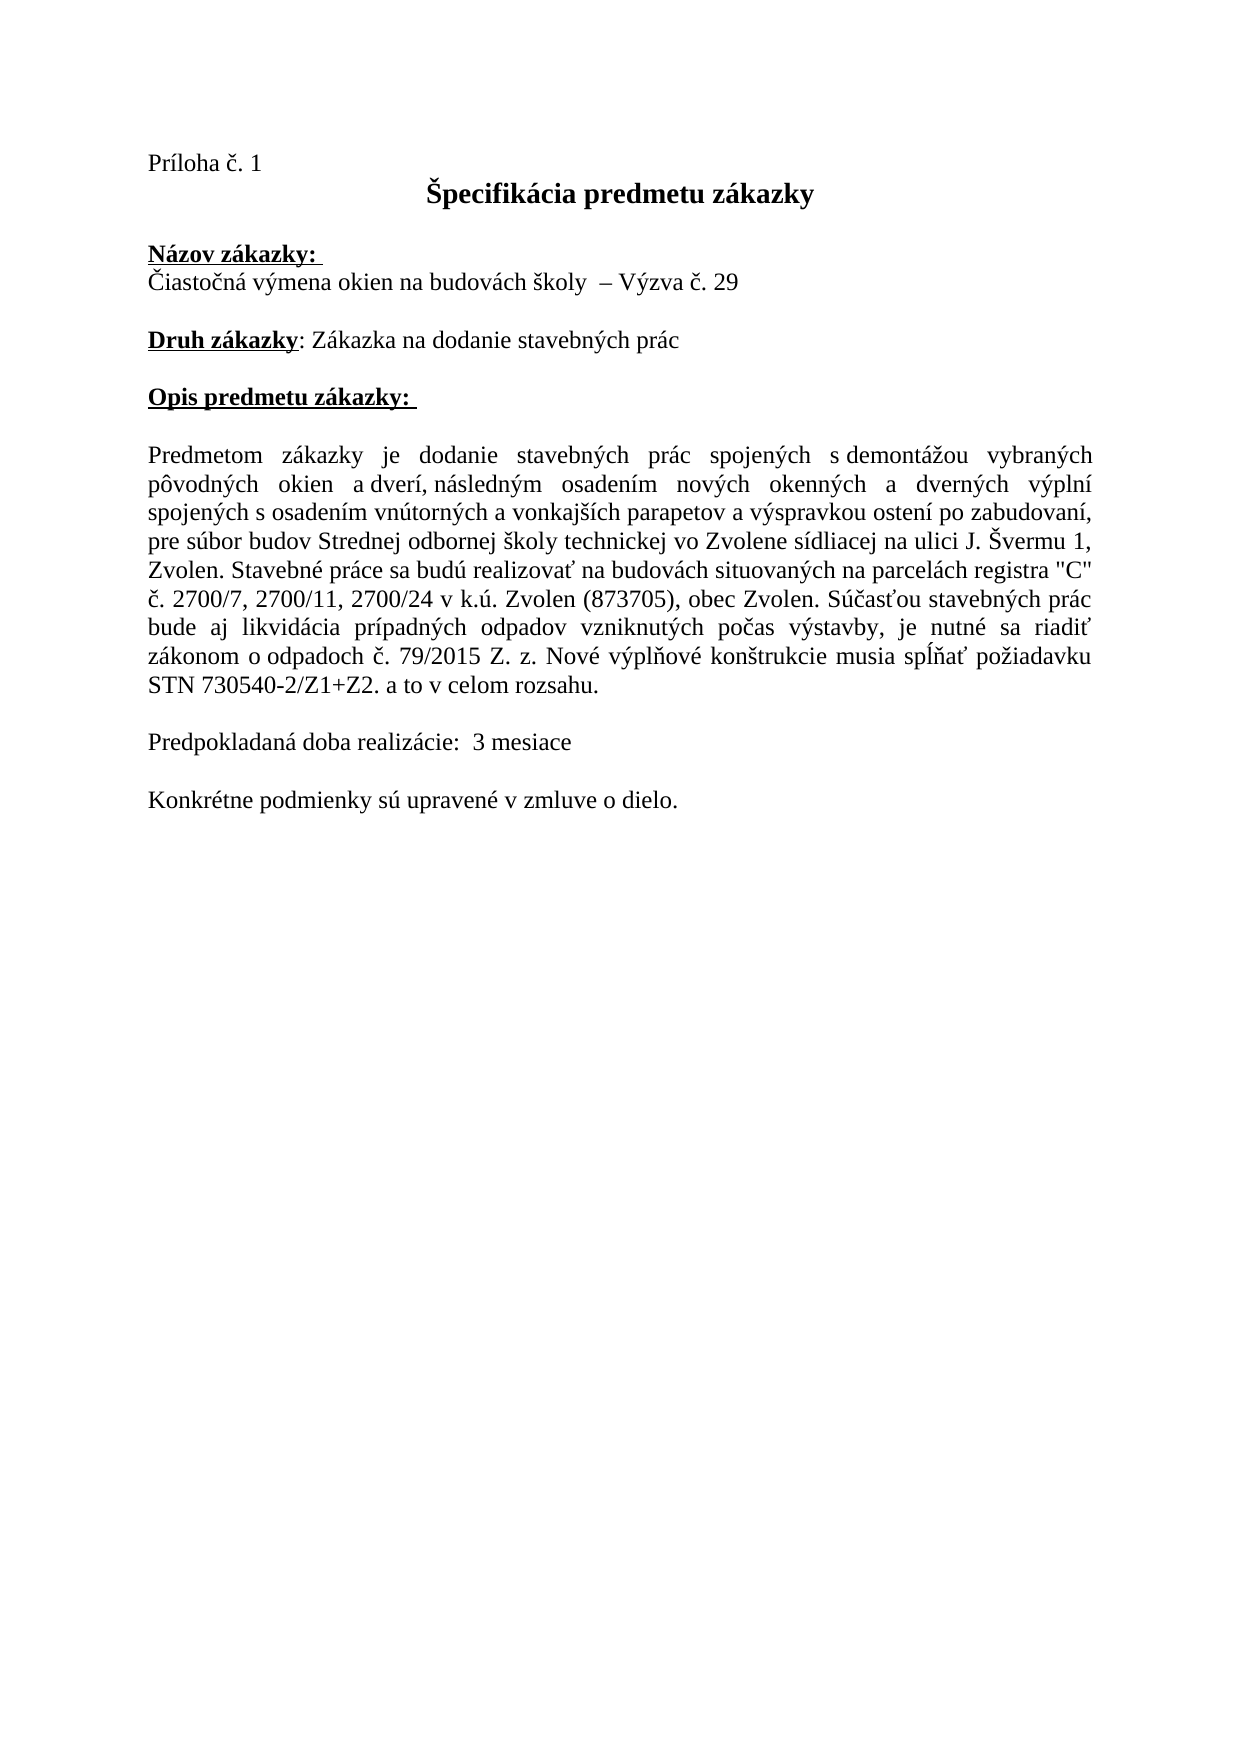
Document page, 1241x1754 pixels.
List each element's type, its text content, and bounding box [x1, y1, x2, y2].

text Predpokladaná doba realizácie: 3 mesiace [148, 727, 1104, 756]
text Názov zákazky: [148, 239, 1104, 267]
text Konkrétne podmienky sú upravené v zmluve o dielo. [148, 785, 1104, 814]
text Druh zákazky: Zákazka na dodanie stavebných prác [148, 325, 1104, 354]
text Predmetom zákazky je dodanie stavebných prác spojených s demontážou vybraných pôvodných okien a dverí, následným osadením nových okenných a dverných výplní spojených s osadením vnútorných a vonkajších parapetov a výspravkou ostení po zabudovaní, pre súbor budov Strednej odbornej školy technickej vo Zvolene sídliacej na ulici J. Švermu 1, Zvolen. Stavebné práce sa budú realizovať na budovách situovaných na parcelách registra "C" č. 2700/7, 2700/11, 2700/24 v k.ú. Zvolen (873705), obec Zvolen. Súčasťou stavebných prác bude aj likvidácia prípadných odpadov vzniknutých počas výstavby, je nutné sa riadiť zákonom o odpadoch č. 79/2015 Z. z. Nové výplňové konštrukcie musia spĺňať požiadavku STN 730540-2/Z1+Z2. a to v celom rozsahu. [148, 440, 1093, 699]
text Špecifikácia predmetu zákazky [148, 176, 1093, 210]
text Príloha č. 1 [148, 148, 1093, 176]
text Čiastočná výmena okien na budovách školy – Výzva č. 29 [148, 267, 1104, 296]
text Opis predmetu zákazky: [148, 382, 1104, 411]
